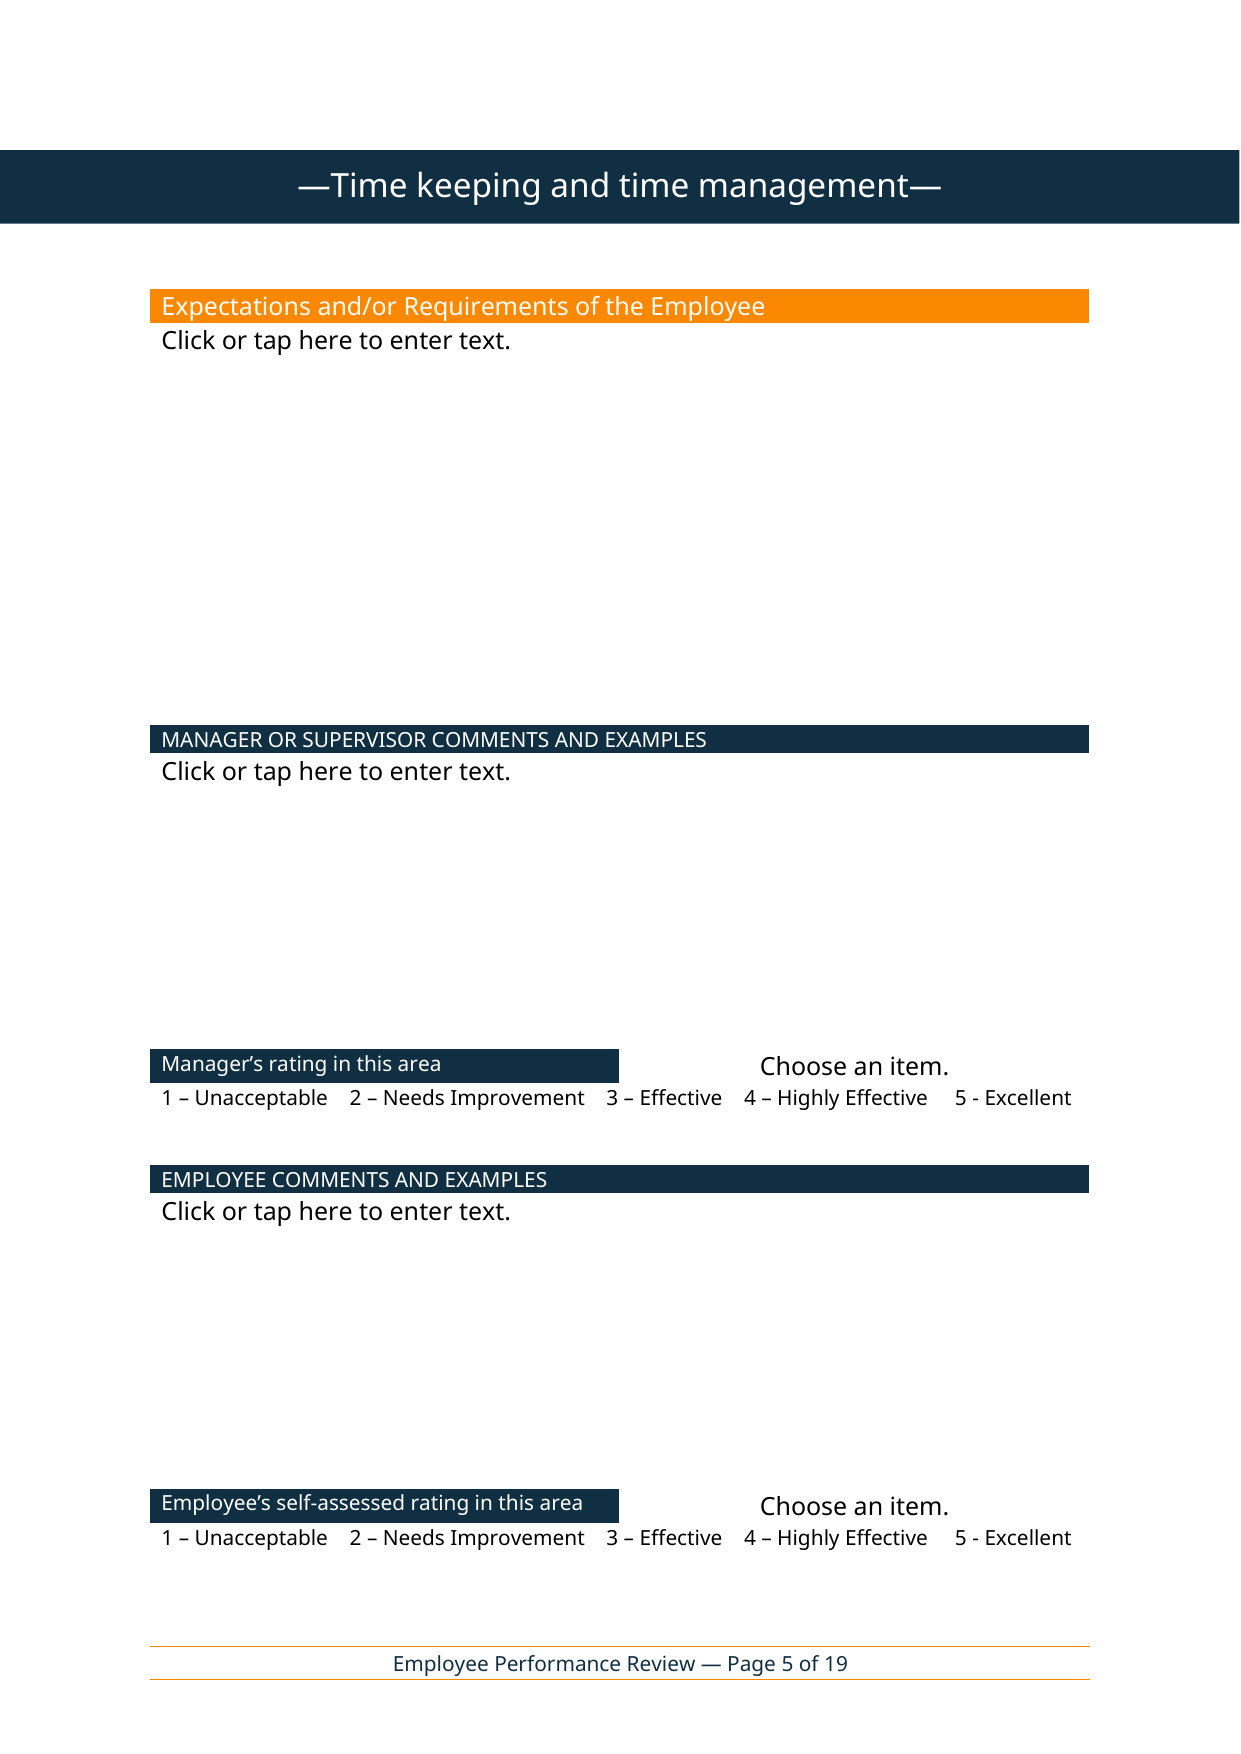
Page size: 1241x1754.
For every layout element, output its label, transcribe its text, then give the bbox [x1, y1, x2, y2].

table_cell 1 – Unacceptable 2 – Needs Improvement 3 – Effective 4 – Highly Effective 5 - Excellent [150, 1083, 1089, 1111]
table_cell Employee’s self-assessed rating in this area [150, 1489, 619, 1523]
table_header EMPLOYEE COMMENTS AND EXAMPLES [150, 1165, 1089, 1193]
table_cell 1 – Unacceptable 2 – Needs Improvement 3 – Effective 4 – Highly Effective 5 - Excellent [150, 1523, 1089, 1551]
table_header MANAGER OR SUPERVISOR COMMENTS AND EXAMPLES [150, 725, 1089, 753]
table_header Expectations and/or Requirements of the Employee [150, 289, 1089, 323]
table_cell Manager’s rating in this area [150, 1049, 619, 1083]
